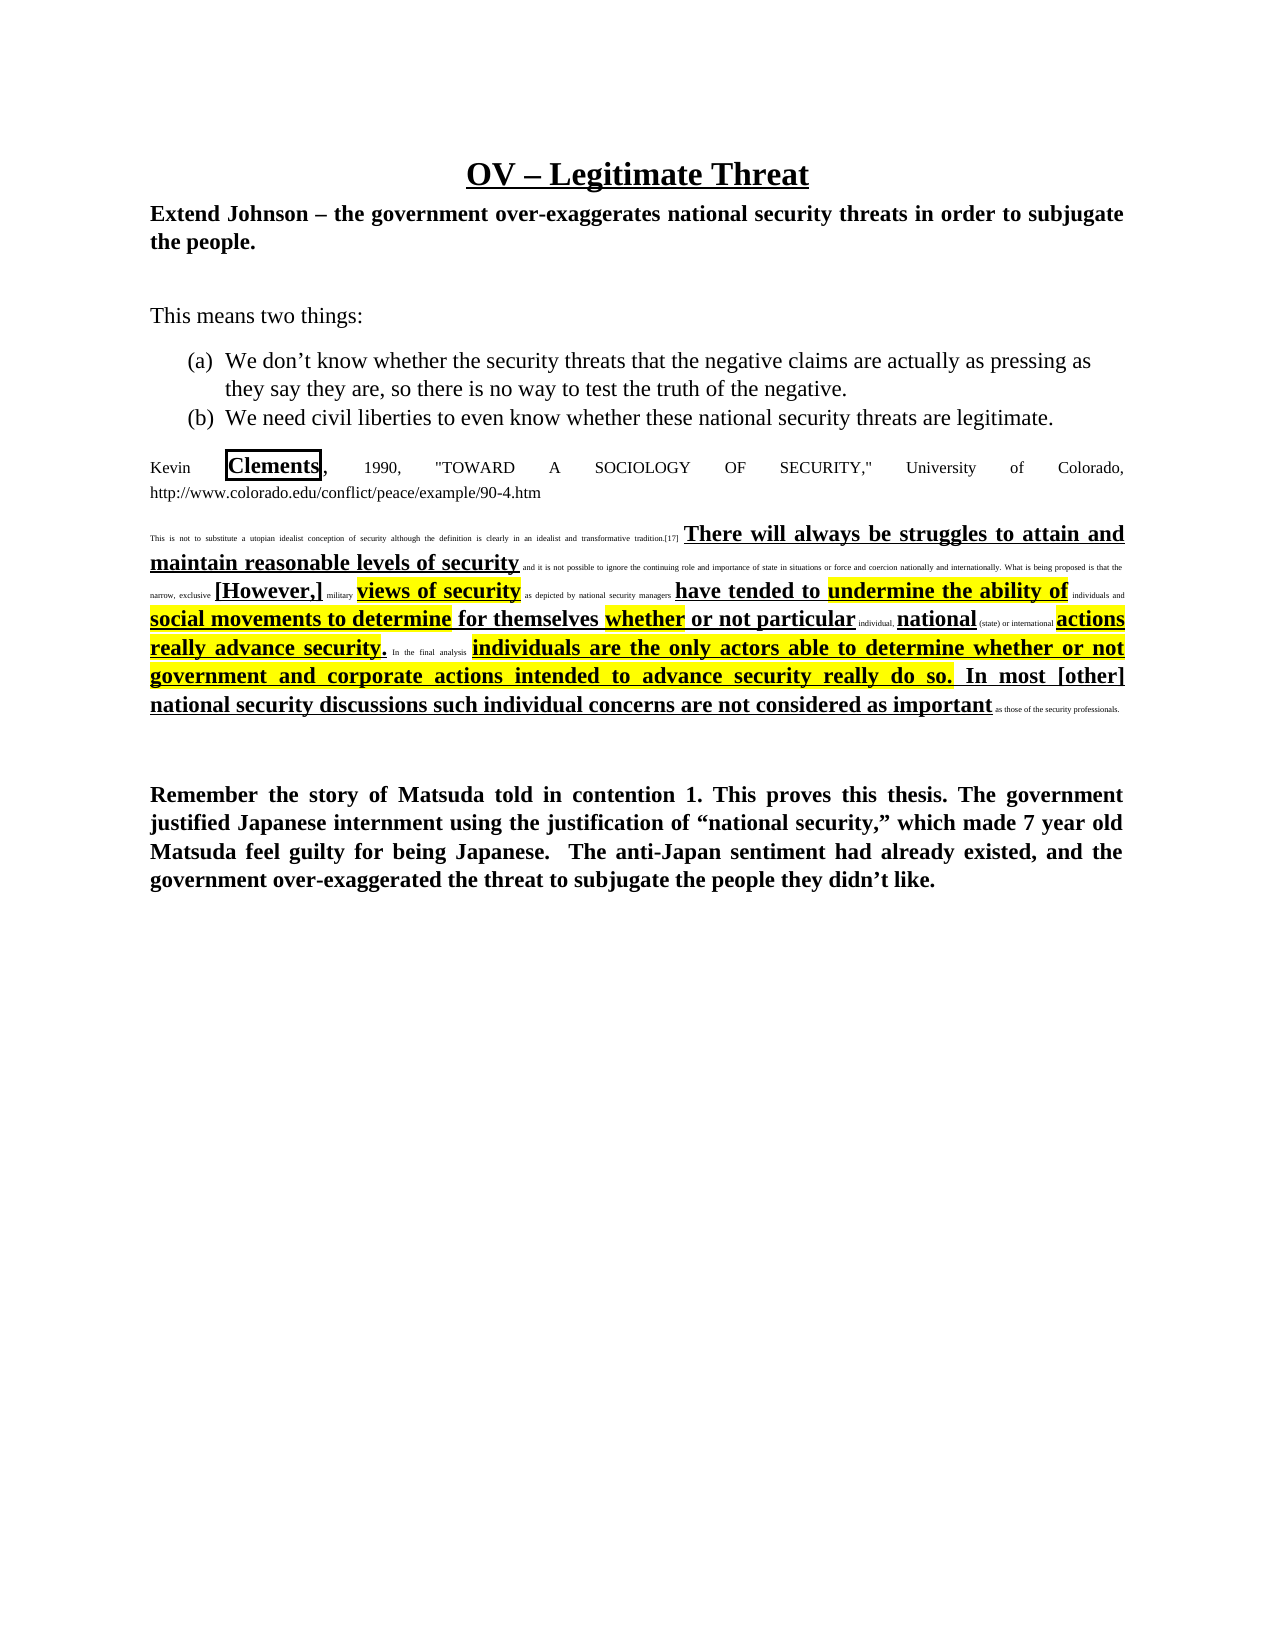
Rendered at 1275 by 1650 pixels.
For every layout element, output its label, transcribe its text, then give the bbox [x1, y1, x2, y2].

subtitle Extend Johnson – the government over-exaggerates national security threats in order to subjugate the people. [150, 200, 1125, 254]
subtitle Remember the story of Matsuda told in contention 1. This proves this thesis. The government justified Japanese internment using the justification of “national security,” which made 7 year old Matsuda feel guilty for being Japanese. The anti-Japan sentiment had already existed, and the government over-exaggerated the threat to subjugate the people they didn’t like. [150, 781, 1125, 893]
list We need civil liberties to even know whether these national security threats are legitimate. [187, 404, 1125, 430]
text This means two things: [150, 302, 1125, 328]
text This is not to substitute a utopian idealist conception of security although the definition is clearly in an idealist and transformative tradition.[17] There will always be struggles to attain and maintain reasonable levels of security and it is not possible to ignore the continuing role and importance of state in situations or force and coercion nationally and internationally. What is being proposed is that the narrow, exclusive [However,] military views of security as depicted by national security managers have tended to undermine the ability of individuals and social movements to determine for themselves whether or not particular individual, national (state) or international actions really advance security. In the final analysis individuals are the only actors able to determine whether or not government and corporate actions intended to advance security really do so. In most [other] national security discussions such individual concerns are not considered as important as those of the security professionals. [150, 520, 1125, 685]
subtitle OV – Legitimate Threat [150, 154, 1125, 192]
text Kevin Clements, 1990, "TOWARD A SOCIOLOGY OF SECURITY," University of Colorado, http://www.colorado.edu/conflict/peace/example/90-4.htm [150, 449, 1125, 502]
list We don’t know whether the security threats that the negative claims are actually as pressing as they say they are, so there is no way to test the truth of the negative. [187, 347, 1125, 402]
